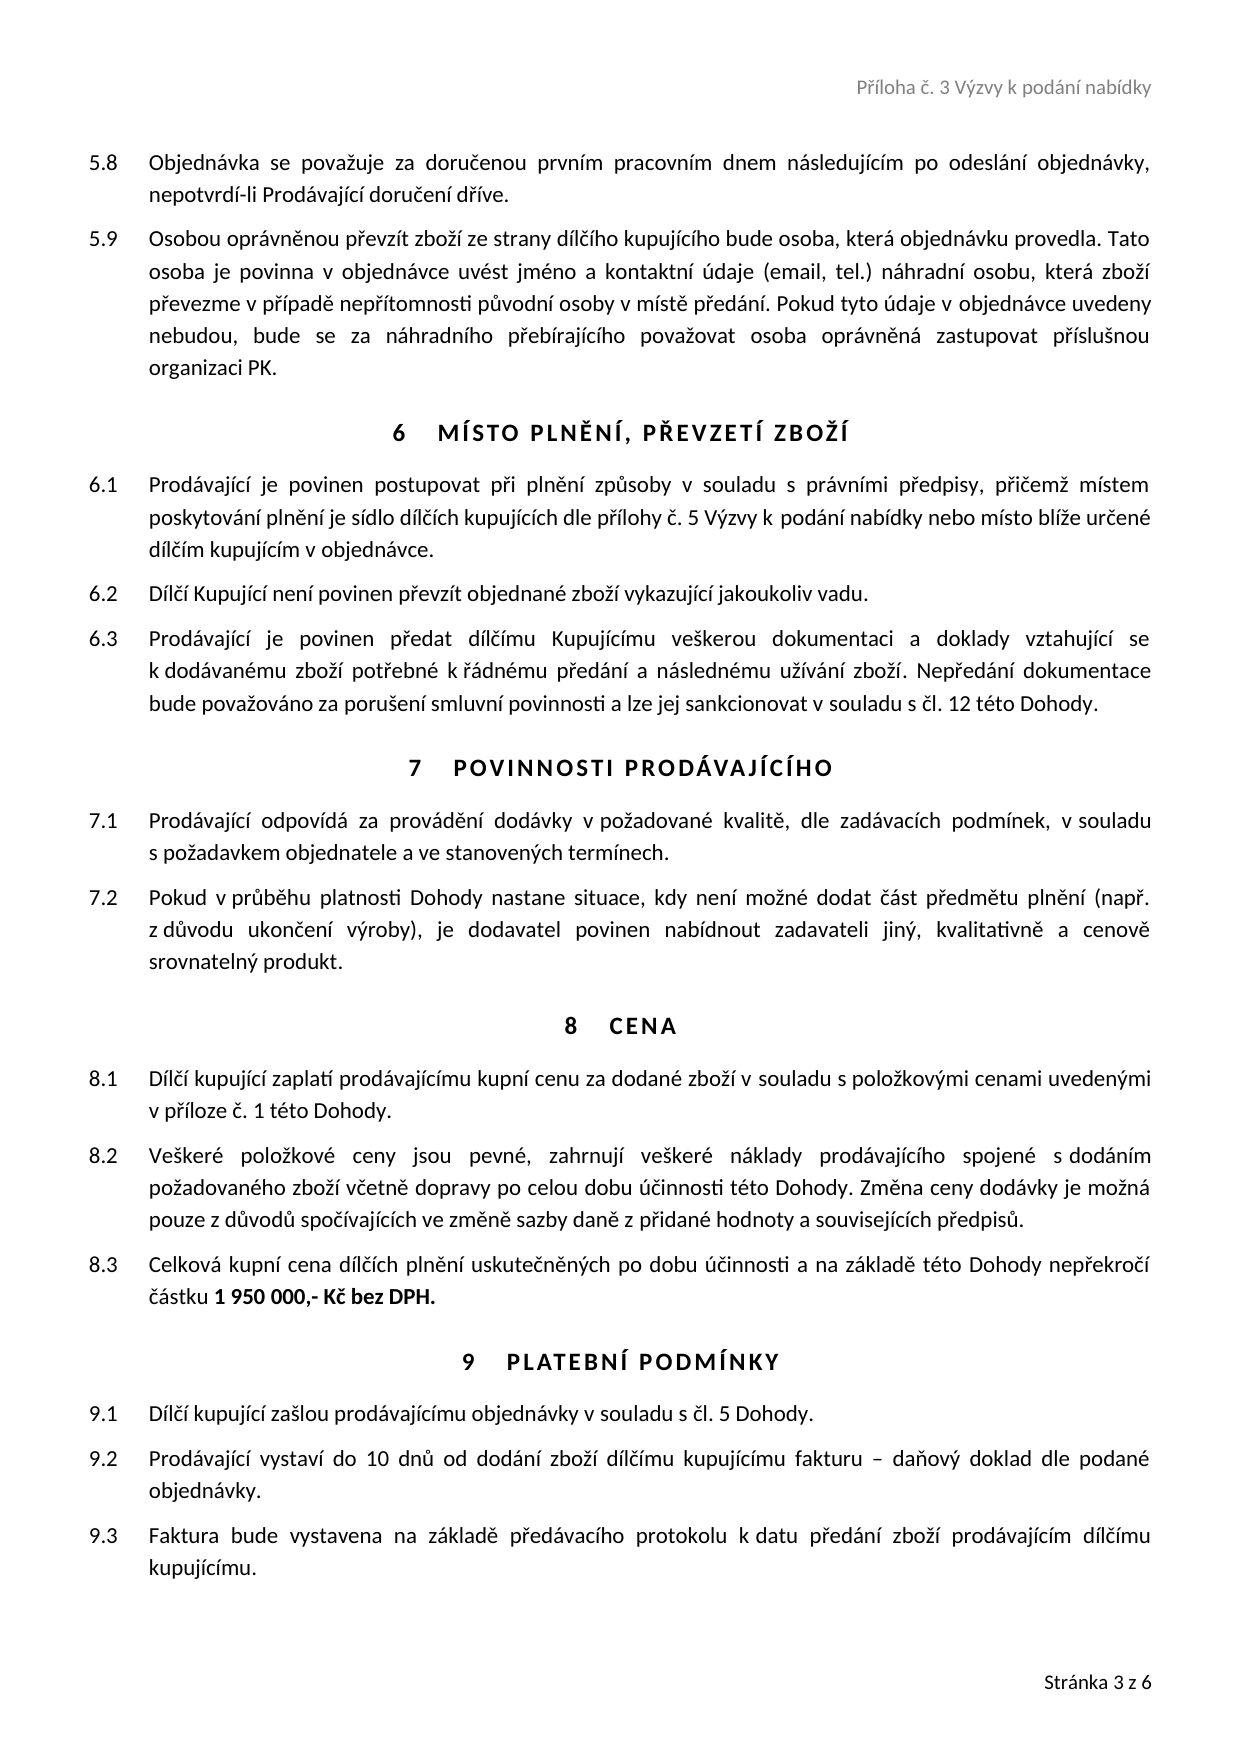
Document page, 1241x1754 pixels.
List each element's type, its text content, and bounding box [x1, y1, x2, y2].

subtitle Veškeré položkové ceny jsou pevné, zahrnují veškeré náklady prodávajícího spojené s dodáním požadovaného zboží včetně dopravy po celou dobu účinnosti této Dohody. Změna ceny dodávky je možná pouze z důvodů spočívajících ve změně sazby daně z přidané hodnoty a souvisejících předpisů. [89, 1141, 1152, 1233]
subtitle Prodávající vystaví do 10 dnů od dodání zboží dílčímu kupujícímu fakturu – daňový doklad dle podané objednávky. [89, 1444, 1152, 1504]
subtitle Dílčí Kupující není povinen převzít objednané zboží vykazující jakoukoliv vadu. [89, 579, 1152, 608]
subtitle Celková kupní cena dílčích plnění uskutečněných po dobu účinnosti a na základě této Dohody nepřekročí částku 1 950 000,- Kč bez DPH. [89, 1250, 1152, 1310]
subtitle Dílčí kupující zašlou prodávajícímu objednávky v souladu s čl. 5 Dohody. [89, 1399, 1152, 1428]
subtitle Osobou oprávněnou převzít zboží ze strany dílčího kupujícího bude osoba, která objednávku provedla. Tato osoba je povinna v objednávce uvést jméno a kontaktní údaje (email, tel.) náhradní osobu, která zboží převezme v případě nepřítomnosti původní osoby v místě předání. Pokud tyto údaje v objednávce uvedeny nebudou, bude se za náhradního přebírajícího považovat osoba oprávněná zastupovat příslušnou organizaci PK. [89, 224, 1152, 381]
subtitle CENA [89, 1011, 1152, 1041]
subtitle MÍSTO PLNĚNÍ, PŘEVZETÍ ZBOŽÍ [89, 417, 1152, 447]
subtitle Prodávající je povinen postupovat při plnění způsoby v souladu s právními předpisy, přičemž místem poskytování plnění je sídlo dílčích kupujících dle přílohy č. 5 Výzvy k podání nabídky nebo místo blíže určené dílčím kupujícím v objednávce. [89, 471, 1152, 563]
subtitle Faktura bude vystavena na základě předávacího protokolu k datu předání zboží prodávajícím dílčímu kupujícímu. [89, 1521, 1152, 1581]
subtitle Objednávka se považuje za doručenou prvním pracovním dnem následujícím po odeslání objednávky, nepotvrdí-li Prodávající doručení dříve. [89, 148, 1152, 208]
subtitle POVINNOSTI PRODÁVAJÍCÍHO [89, 752, 1152, 783]
subtitle Pokud v průběhu platnosti Dohody nastane situace, kdy není možné dodat část předmětu plnění (např. z důvodu ukončení výroby), je dodavatel povinen nabídnout zadavateli jiný, kvalitativně a cenově srovnatelný produkt. [89, 883, 1152, 975]
subtitle Dílčí kupující zaplatí prodávajícímu kupní cenu za dodané zboží v souladu s položkovými cenami uvedenými v příloze č. 1 této Dohody. [89, 1064, 1152, 1124]
subtitle Prodávající odpovídá za provádění dodávky v požadované kvalitě, dle zadávacích podmínek, v souladu s požadavkem objednatele a ve stanovených termínech. [89, 806, 1152, 866]
subtitle PLATEBNÍ PODMÍNKY [89, 1346, 1152, 1376]
subtitle Prodávající je povinen předat dílčímu Kupujícímu veškerou dokumentaci a doklady vztahující se k dodávanému zboží potřebné k řádnému předání a následnému užívání zboží. Nepředání dokumentace bude považováno za porušení smluvní povinnosti a lze jej sankcionovat v souladu s čl. 12 této Dohody. [89, 624, 1152, 717]
